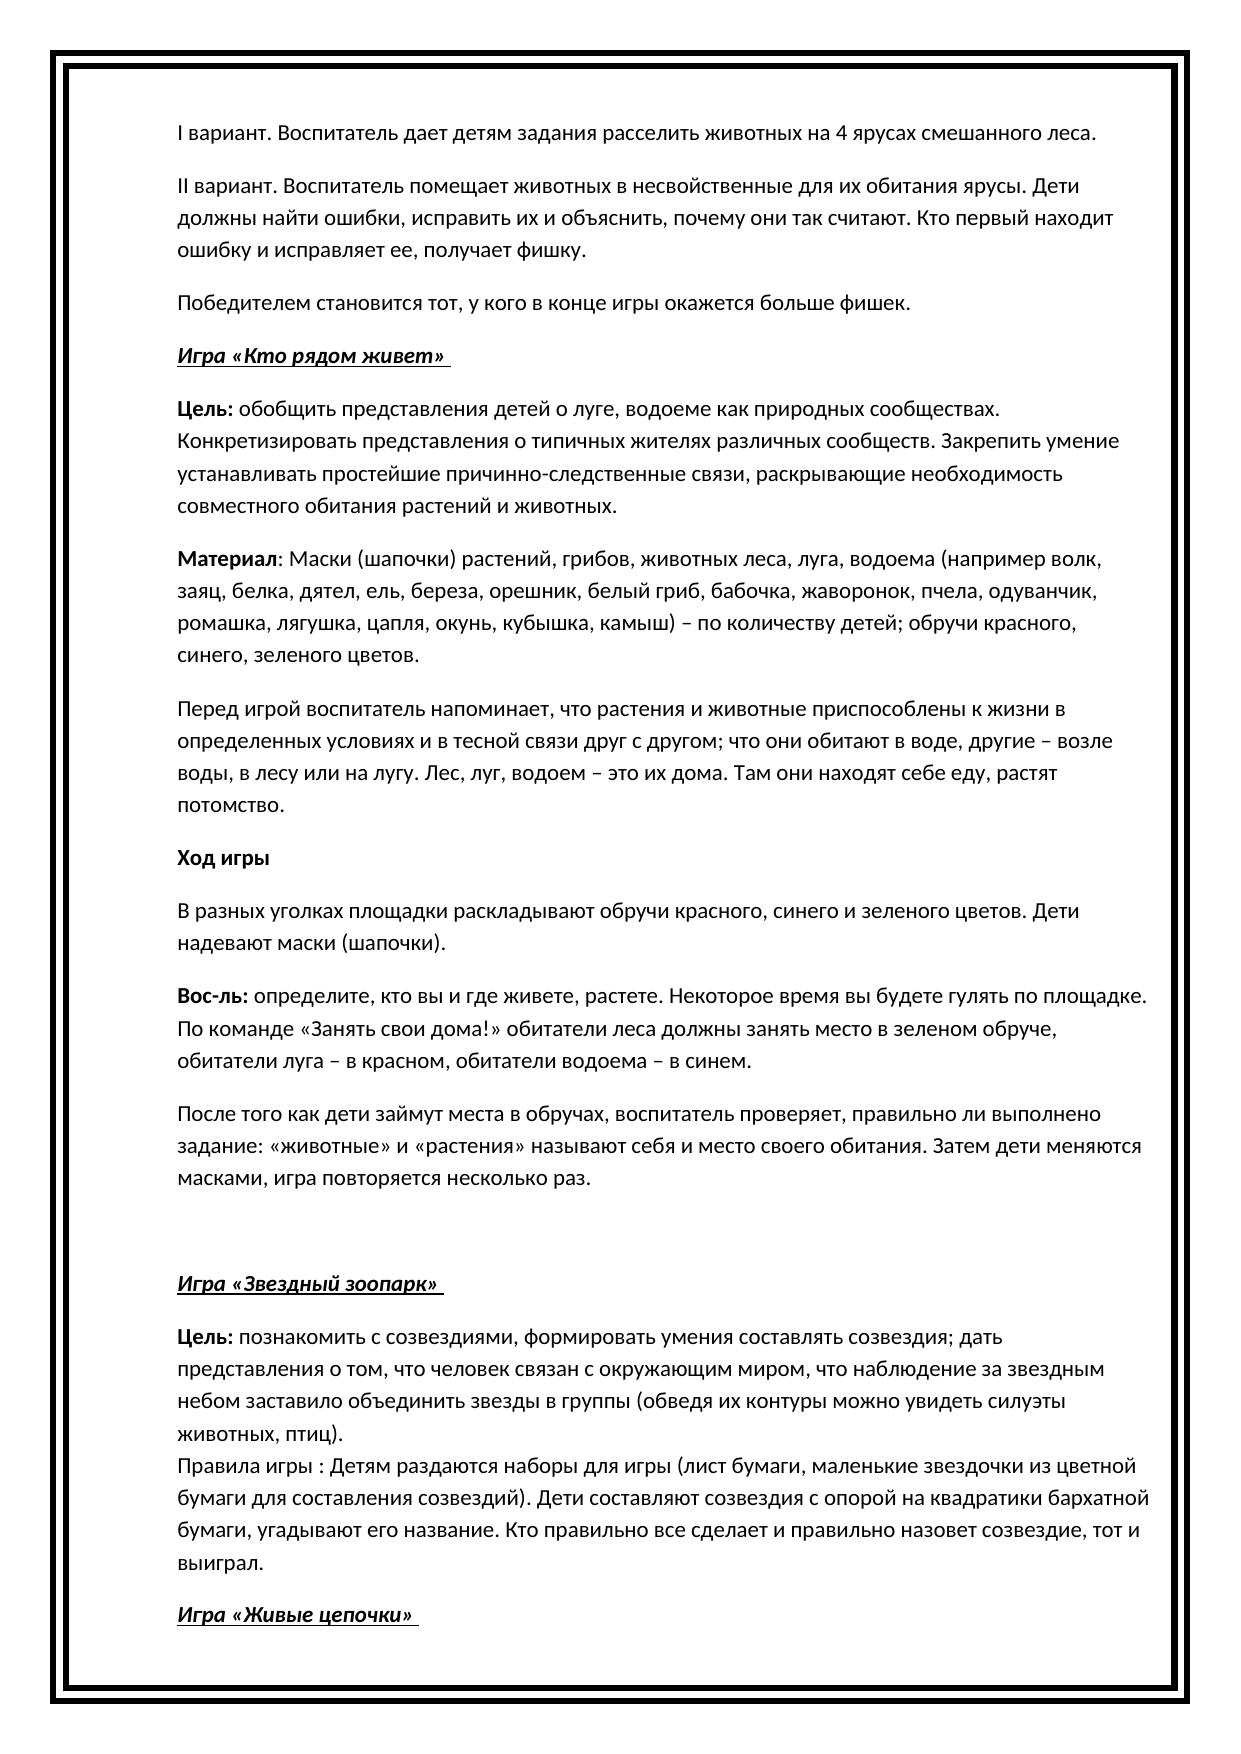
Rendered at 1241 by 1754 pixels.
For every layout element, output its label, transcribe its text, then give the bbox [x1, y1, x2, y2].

text Победителем становится тот, у кого в конце игры окажется больше фишек. [177, 288, 1152, 316]
text Вос-ль: определите, кто вы и где живете, растете. Некоторое время вы будете гулять по площадке. По команде «Занять свои дома!» обитатели леса должны занять место в зеленом обруче, обитатели луга – в красном, обитатели водоема – в синем. [177, 981, 1152, 1074]
text I вариант. Воспитатель дает детям задания расселить животных на 4 ярусах смешанного леса. [177, 118, 1152, 146]
text Игра «Кто рядом живет» [177, 341, 1152, 369]
text После того как дети займут места в обручах, воспитатель проверяет, правильно ли выполнено задание: «животные» и «растения» называют себя и место своего обитания. Затем дети меняются масками, игра повторяется несколько раз. [177, 1099, 1152, 1191]
text Цель: обобщить представления детей о луге, водоеме как природных сообществах. Конкретизировать представления о типичных жителях различных сообществ. Закрепить умение устанавливать простейшие причинно-следственные связи, раскрывающие необходимость совместного обитания растений и животных. [177, 394, 1152, 519]
text Игра «Живые цепочки» [177, 1601, 1152, 1629]
text Перед игрой воспитатель напоминает, что растения и животные приспособлены к жизни в определенных условиях и в тесной связи друг с другом; что они обитают в воде, другие – возле воды, в лесу или на лугу. Лес, луг, водоем – это их дома. Там они находят себе еду, растят потомство. [177, 694, 1152, 818]
text Ход игры [177, 843, 1152, 871]
text Цель: познакомить с созвездиями, формировать умения составлять созвездия; дать представления о том, что человек связан с окружающим миром, что наблюдение за звездным небом заставило объединить звезды в группы (обведя их контуры можно увидеть силуэты животных, птиц). Правила игры : Детям раздаются наборы для игры (лист бумаги, маленькие звездочки из цветной бумаги для составления созвездий). Дети составляют созвездия с опорой на квадратики бархатной бумаги, угадывают его название. Кто правильно все сделает и правильно назовет созвездие, тот и выиграл. [177, 1322, 1152, 1576]
text II вариант. Воспитатель помещает животных в несвойственные для их обитания ярусы. Дети должны найти ошибки, исправить их и объяснить, почему они так считают. Кто первый находит ошибку и исправляет ее, получает фишку. [177, 171, 1152, 263]
text Игра «Звездный зоопарк» [177, 1269, 1152, 1297]
text В разных уголках площадки раскладывают обручи красного, синего и зеленого цветов. Дети надевают маски (шапочки). [177, 896, 1152, 956]
text Материал: Маски (шапочки) растений, грибов, животных леса, луга, водоема (например волк, заяц, белка, дятел, ель, береза, орешник, белый гриб, бабочка, жаворонок, пчела, одуванчик, ромашка, лягушка, цапля, окунь, кубышка, камыш) – по количеству детей; обручи красного, синего, зеленого цветов. [177, 544, 1152, 669]
